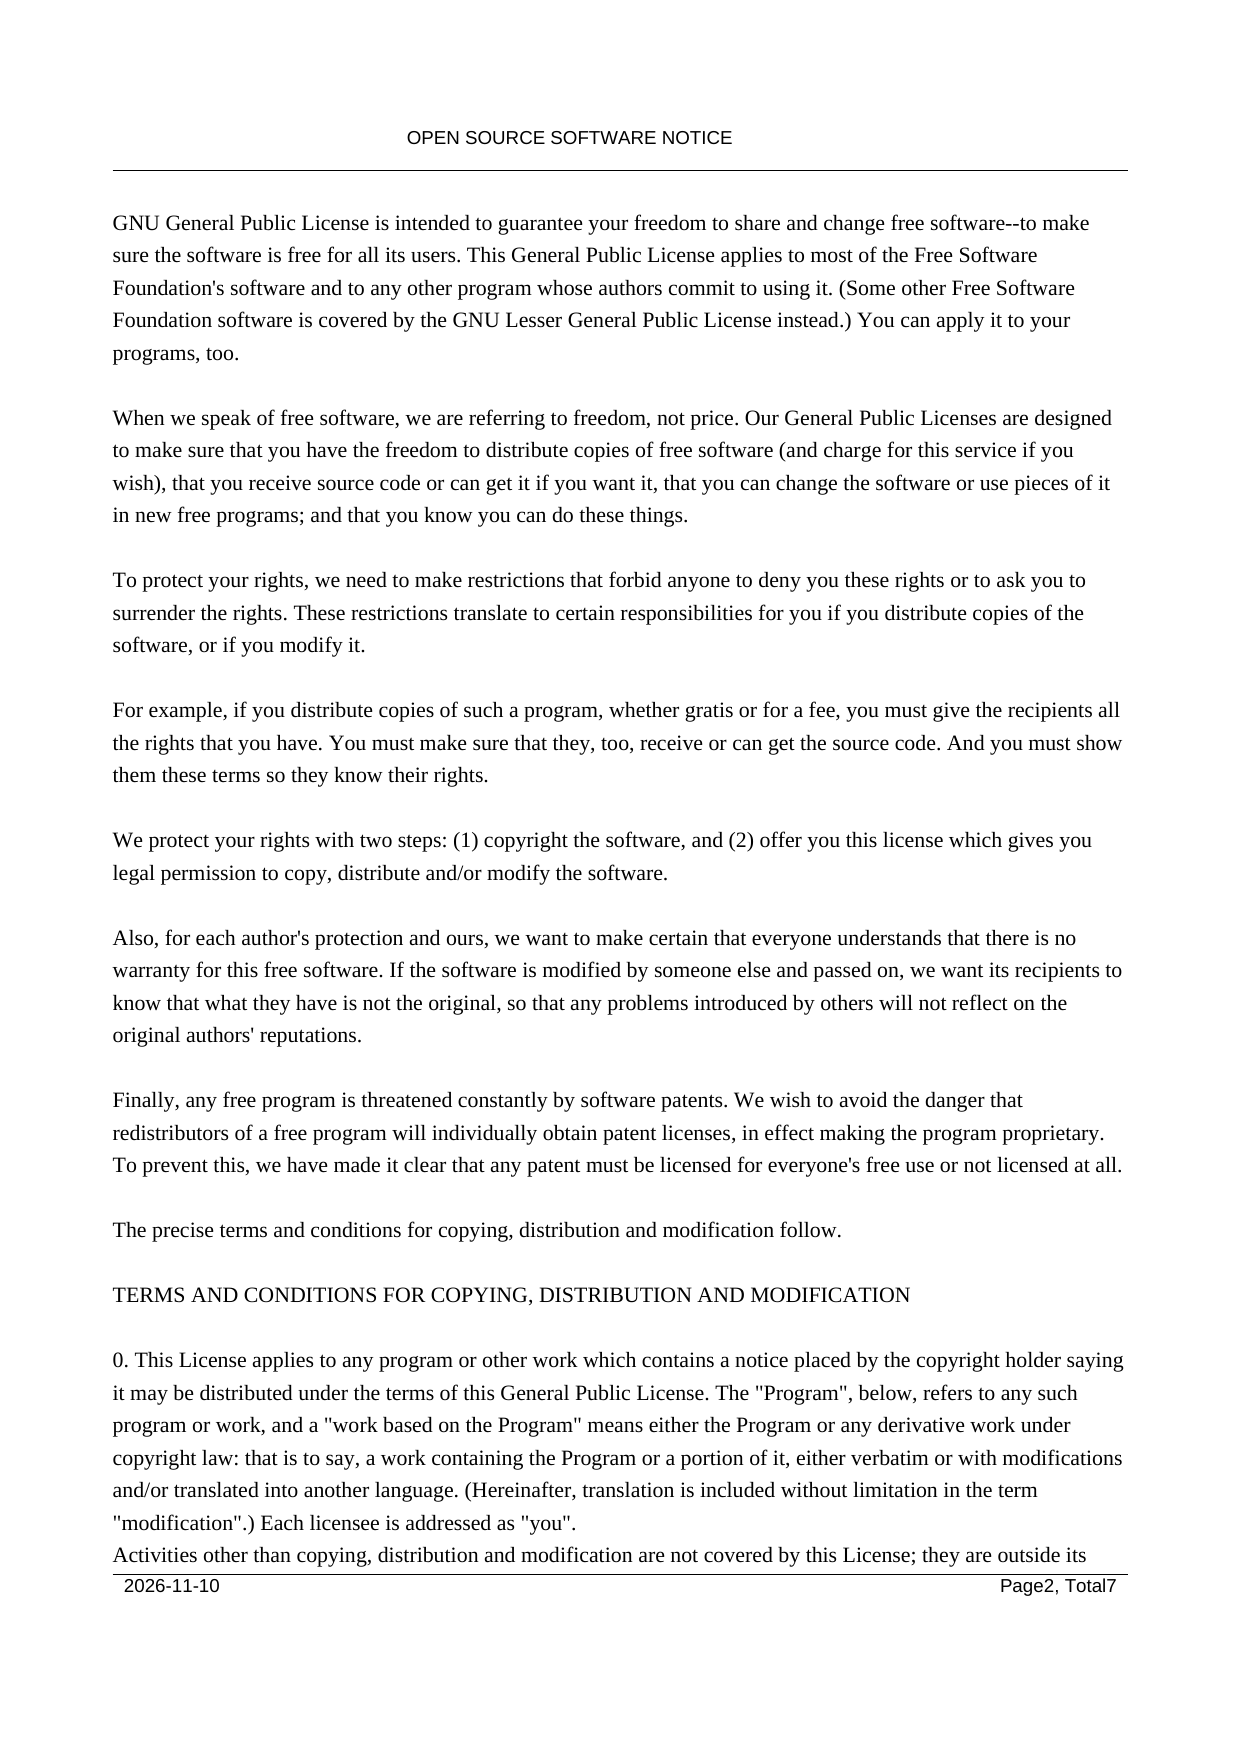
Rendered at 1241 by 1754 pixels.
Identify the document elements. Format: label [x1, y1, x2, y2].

text [112, 206, 1128, 1571]
